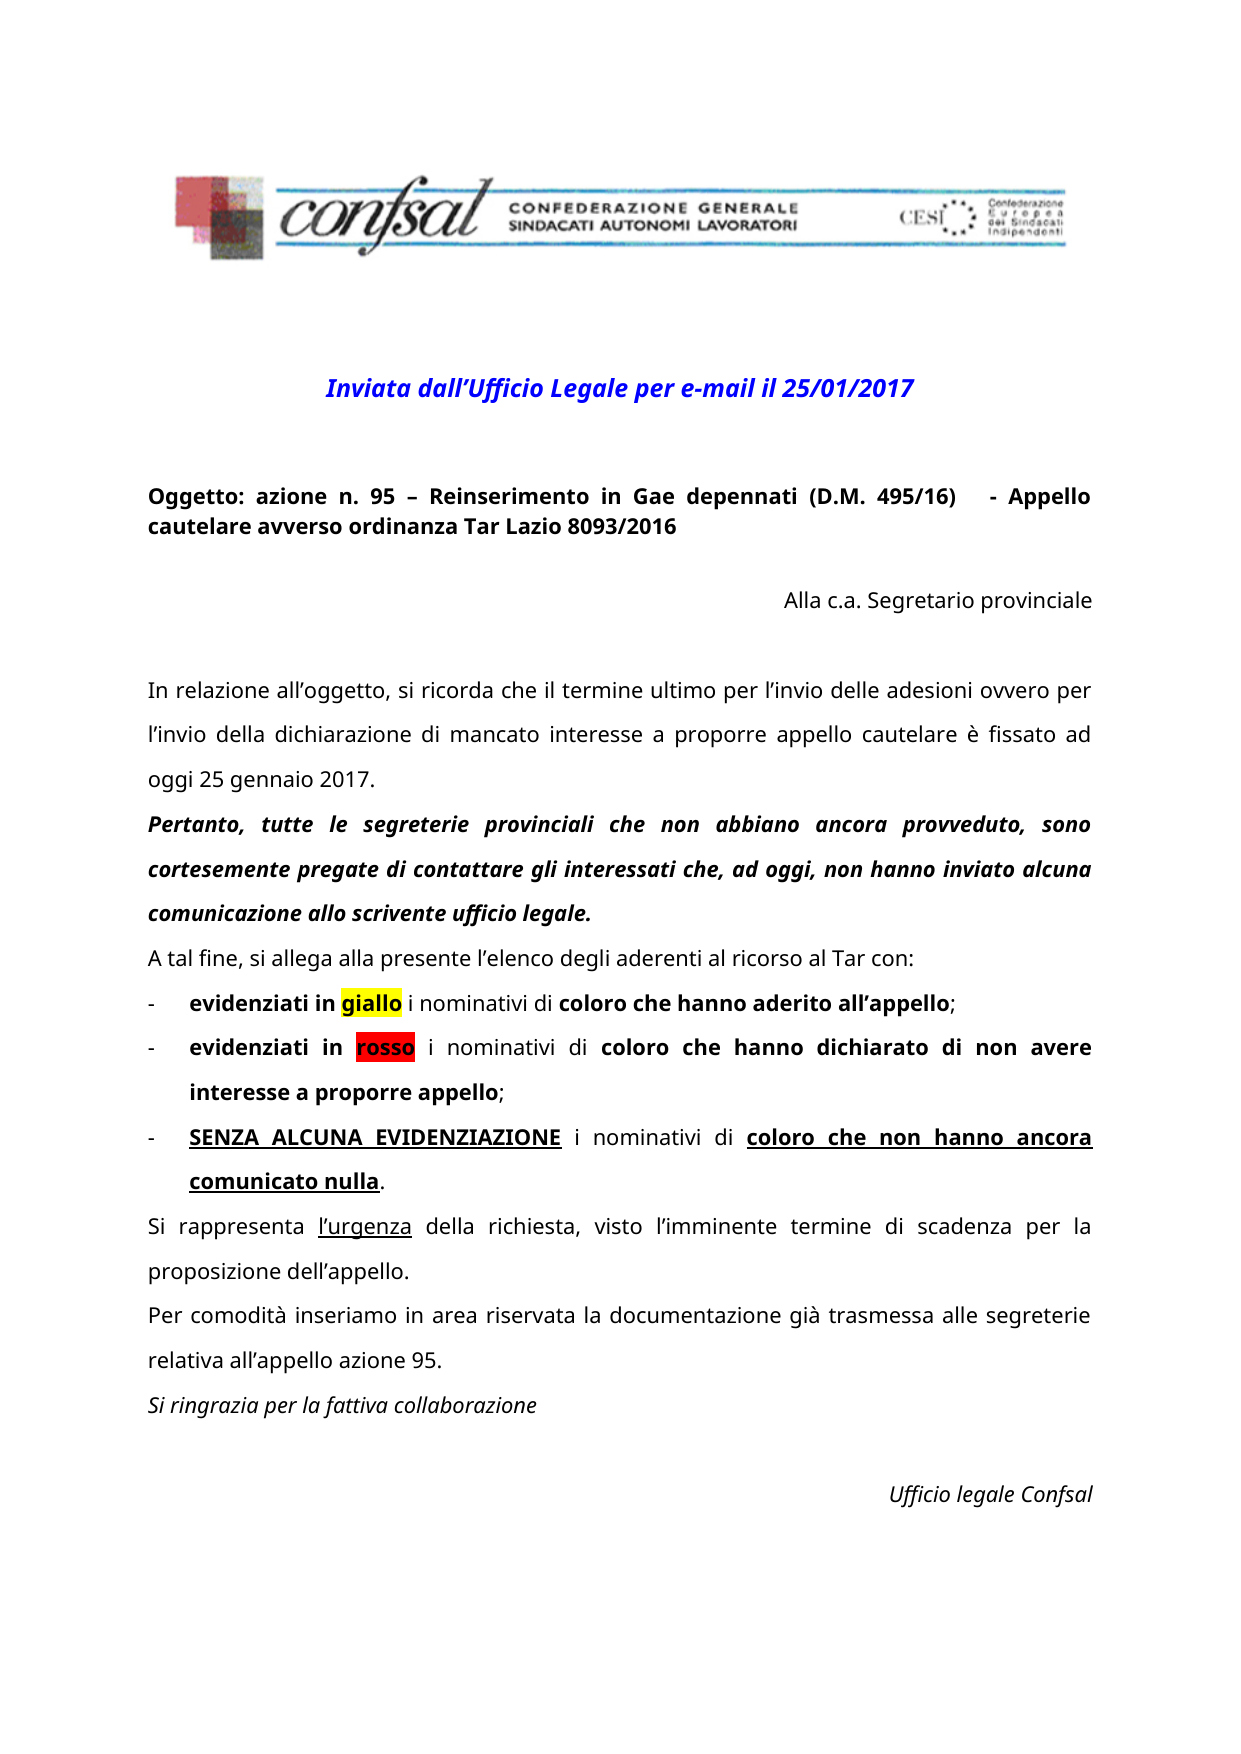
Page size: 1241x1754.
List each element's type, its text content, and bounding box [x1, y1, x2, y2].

text In relazione all’oggetto, si ricorda che il termine ultimo per l’invio delle adesioni ovvero per l’invio della dichiarazione di mancato interesse a proporre appello cautelare è fissato ad oggi 25 gennaio 2017. [148, 675, 1092, 794]
picture [167, 165, 1073, 267]
text Ufficio legale Confsal [148, 1479, 1092, 1509]
text A tal fine, si allega alla presente l’elenco degli aderenti al ricorso al Tar con: [148, 943, 1092, 973]
text - evidenziati in giallo i nominativi di coloro che hanno aderito all’appello; [402, 988, 1092, 1017]
text Pertanto, tutte le segreterie provinciali che non abbiano ancora provveduto, sono cortesemente pregate di contattare gli interessati che, ad oggi, non hanno inviato alcuna comunicazione allo scrivente ufficio legale. [148, 809, 1092, 928]
text Oggetto: azione n. 95 – Reinserimento in Gae depennati (D.M. 495/16) - Appello cautelare avverso ordinanza Tar Lazio 8093/2016 [148, 481, 1092, 541]
text Inviata dall’Ufficio Legale per e-mail il 25/01/2017 [148, 371, 1092, 404]
text - evidenziati in rosso i nominativi di coloro che hanno dichiarato di non avere interesse a proporre appello; [148, 1032, 1092, 1107]
text Si rappresenta l’urgenza della richiesta, visto l’imminente termine di scadenza per la proposizione dell’appello. [148, 1211, 1092, 1286]
text - evidenziati in giallo i nominativi di coloro che hanno aderito all’appello; [148, 988, 341, 1017]
text Alla c.a. Segretario provinciale [148, 585, 1092, 615]
text Si ringrazia per la fattiva collaborazione [148, 1390, 1092, 1419]
text Per comodità inseriamo in area riservata la documentazione già trasmessa alle segreterie relativa all’appello azione 95. [148, 1300, 1092, 1375]
text - SENZA ALCUNA EVIDENZIAZIONE i nominativi di coloro che non hanno ancora comunicato nulla. [148, 1122, 1092, 1196]
